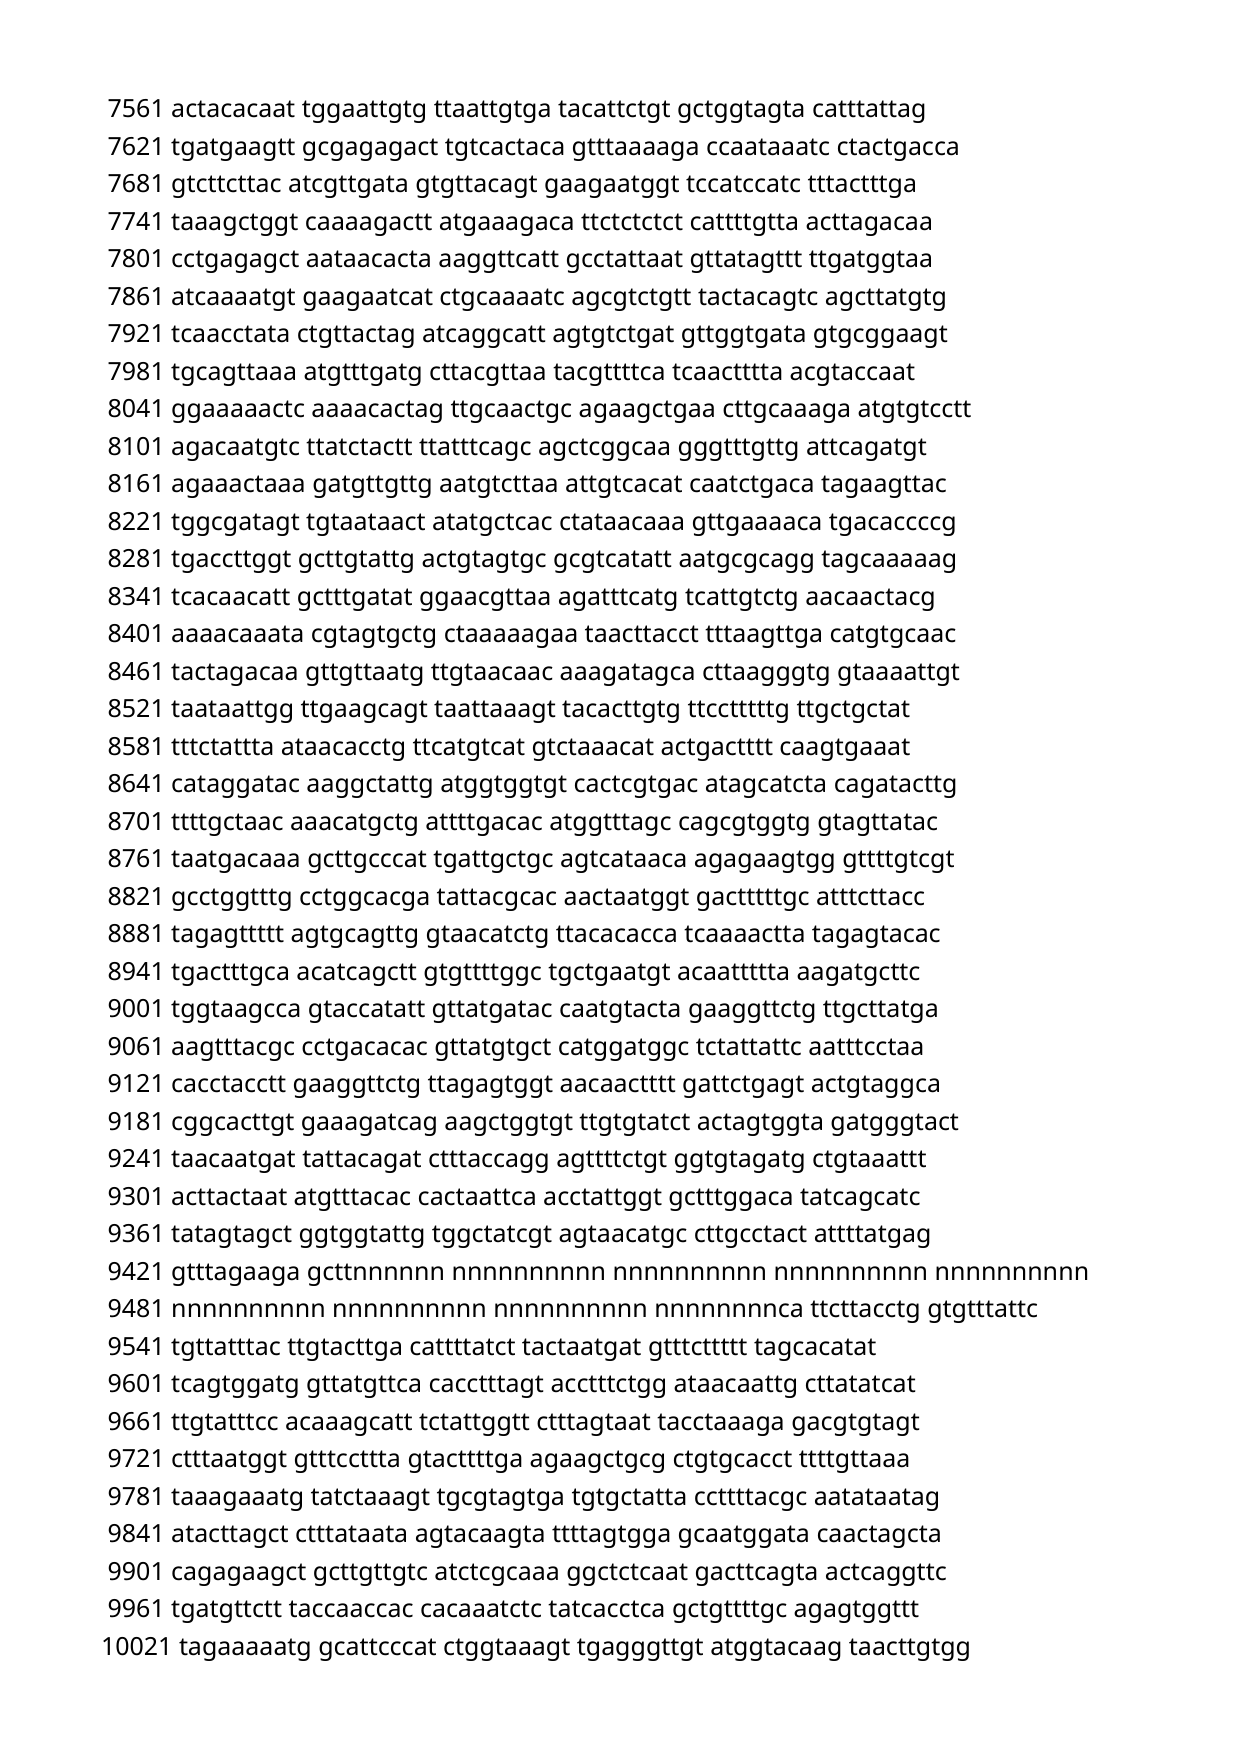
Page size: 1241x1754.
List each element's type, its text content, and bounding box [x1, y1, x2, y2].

text 8581 tttctattta ataacacctg ttcatgtcat gtctaaacat actgactttt caagtgaaat [75, 727, 1165, 764]
text 7621 tgatgaagtt gcgagagact tgtcactaca gtttaaaaga ccaataaatc ctactgacca [75, 127, 1165, 164]
text 8461 tactagacaa gttgttaatg ttgtaacaac aaagatagca cttaagggtg gtaaaattgt [75, 652, 1165, 689]
text 7741 taaagctggt caaaagactt atgaaagaca ttctctctct cattttgtta acttagacaa [75, 202, 1165, 239]
text 9601 tcagtggatg gttatgttca cacctttagt acctttctgg ataacaattg cttatatcat [75, 1364, 1165, 1402]
text 9061 aagtttacgc cctgacacac gttatgtgct catggatggc tctattattc aatttcctaa [75, 1027, 1165, 1064]
text 10021 tagaaaaatg gcattcccat ctggtaaagt tgagggttgt atggtacaag taacttgtgg [75, 1627, 1165, 1664]
text 9661 ttgtatttcc acaaagcatt tctattggtt ctttagtaat tacctaaaga gacgtgtagt [75, 1402, 1165, 1439]
text 8641 cataggatac aaggctattg atggtggtgt cactcgtgac atagcatcta cagatacttg [75, 764, 1165, 802]
text 7981 tgcagttaaa atgtttgatg cttacgttaa tacgttttca tcaactttta acgtaccaat [75, 352, 1165, 389]
text 9241 taacaatgat tattacagat ctttaccagg agttttctgt ggtgtagatg ctgtaaattt [75, 1139, 1165, 1177]
text 7861 atcaaaatgt gaagaatcat ctgcaaaatc agcgtctgtt tactacagtc agcttatgtg [75, 277, 1165, 314]
text 9361 tatagtagct ggtggtattg tggctatcgt agtaacatgc cttgcctact attttatgag [75, 1214, 1165, 1252]
text 7801 cctgagagct aataacacta aaggttcatt gcctattaat gttatagttt ttgatggtaa [75, 239, 1165, 277]
text 9781 taaagaaatg tatctaaagt tgcgtagtga tgtgctatta ccttttacgc aatataatag [75, 1477, 1165, 1514]
text 8101 agacaatgtc ttatctactt ttatttcagc agctcggcaa gggtttgttg attcagatgt [75, 427, 1165, 464]
text 8341 tcacaacatt gctttgatat ggaacgttaa agatttcatg tcattgtctg aacaactacg [75, 577, 1165, 614]
text 9541 tgttatttac ttgtacttga cattttatct tactaatgat gtttcttttt tagcacatat [75, 1327, 1165, 1364]
text 9001 tggtaagcca gtaccatatt gttatgatac caatgtacta gaaggttctg ttgcttatga [75, 989, 1165, 1027]
text 8041 ggaaaaactc aaaacactag ttgcaactgc agaagctgaa cttgcaaaga atgtgtcctt [75, 389, 1165, 427]
text 8521 taataattgg ttgaagcagt taattaaagt tacacttgtg ttcctttttg ttgctgctat [75, 689, 1165, 727]
text 8401 aaaacaaata cgtagtgctg ctaaaaagaa taacttacct tttaagttga catgtgcaac [75, 614, 1165, 652]
text 8281 tgaccttggt gcttgtattg actgtagtgc gcgtcatatt aatgcgcagg tagcaaaaag [75, 539, 1165, 577]
text 9181 cggcacttgt gaaagatcag aagctggtgt ttgtgtatct actagtggta gatgggtact [75, 1102, 1165, 1139]
text 9901 cagagaagct gcttgttgtc atctcgcaaa ggctctcaat gacttcagta actcaggttc [75, 1552, 1165, 1589]
text 7681 gtcttcttac atcgttgata gtgttacagt gaagaatggt tccatccatc tttactttga [75, 164, 1165, 202]
text 8941 tgactttgca acatcagctt gtgttttggc tgctgaatgt acaattttta aagatgcttc [75, 952, 1165, 989]
text 8221 tggcgatagt tgtaataact atatgctcac ctataacaaa gttgaaaaca tgacaccccg [75, 502, 1165, 539]
text 8761 taatgacaaa gcttgcccat tgattgctgc agtcataaca agagaagtgg gttttgtcgt [75, 839, 1165, 877]
text 9961 tgatgttctt taccaaccac cacaaatctc tatcacctca gctgttttgc agagtggttt [75, 1589, 1165, 1627]
text 9481 nnnnnnnnnn nnnnnnnnnn nnnnnnnnnn nnnnnnnnca ttcttacctg gtgtttattc [75, 1289, 1165, 1327]
text 7921 tcaacctata ctgttactag atcaggcatt agtgtctgat gttggtgata gtgcggaagt [75, 314, 1165, 352]
text 9421 gtttagaaga gcttnnnnnn nnnnnnnnnn nnnnnnnnnn nnnnnnnnnn nnnnnnnnnn [75, 1252, 1165, 1289]
text 9721 ctttaatggt gtttccttta gtacttttga agaagctgcg ctgtgcacct ttttgttaaa [75, 1439, 1165, 1477]
text 8161 agaaactaaa gatgttgttg aatgtcttaa attgtcacat caatctgaca tagaagttac [75, 464, 1165, 502]
text 8881 tagagttttt agtgcagttg gtaacatctg ttacacacca tcaaaactta tagagtacac [75, 914, 1165, 952]
text 8821 gcctggtttg cctggcacga tattacgcac aactaatggt gactttttgc atttcttacc [75, 877, 1165, 914]
text 7561 actacacaat tggaattgtg ttaattgtga tacattctgt gctggtagta catttattag [75, 89, 1165, 127]
text 9121 cacctacctt gaaggttctg ttagagtggt aacaactttt gattctgagt actgtaggca [75, 1064, 1165, 1102]
text 8701 ttttgctaac aaacatgctg attttgacac atggtttagc cagcgtggtg gtagttatac [75, 802, 1165, 839]
text 9841 atacttagct ctttataata agtacaagta ttttagtgga gcaatggata caactagcta [75, 1514, 1165, 1552]
text 9301 acttactaat atgtttacac cactaattca acctattggt gctttggaca tatcagcatc [75, 1177, 1165, 1214]
